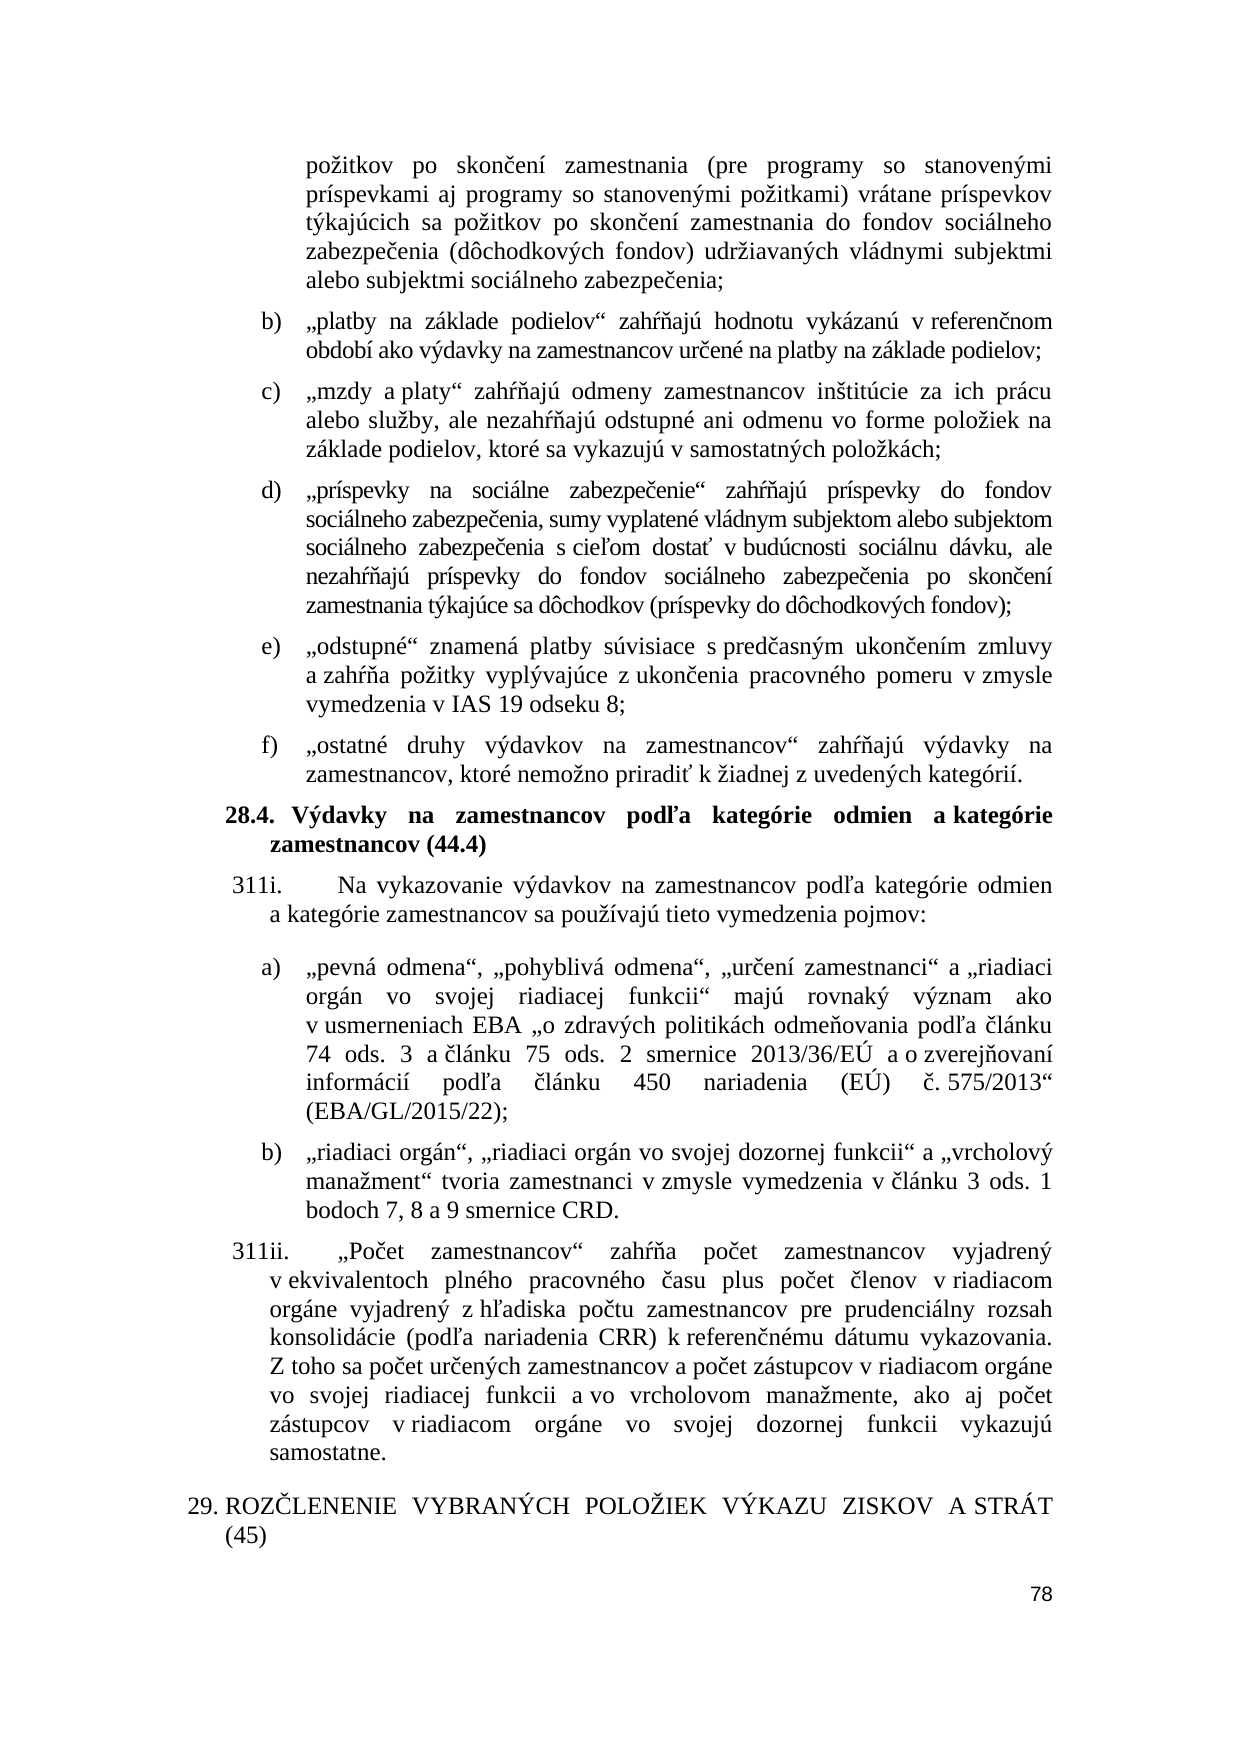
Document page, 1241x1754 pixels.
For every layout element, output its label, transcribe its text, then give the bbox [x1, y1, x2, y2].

text d) „príspevky na sociálne zabezpečenie“ zahŕňajú príspevky do fondov sociálneho zabezpečenia, sumy vyplatené vládnym subjektom alebo subjektom sociálneho zabezpečenia s cieľom dostať v budúcnosti sociálnu dávku, ale nezahŕňajú príspevky do fondov sociálneho zabezpečenia po skončení zamestnania týkajúce sa dôchodkov (príspevky do dôchodkových fondov); [261, 475, 1053, 619]
text f) „ostatné druhy výdavkov na zamestnancov“ zahŕňajú výdavky na zamestnancov, ktoré nemožno priradiť k žiadnej z uvedených kategórií. [261, 730, 1053, 787]
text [261, 150, 1053, 294]
text b) „platby na základe podielov“ zahŕňajú hodnotu vykázanú v referenčnom období ako výdavky na zamestnancov určené na platby na základe podielov; [261, 306, 1053, 364]
list 311i. Na vykazovanie výdavkov na zamestnancov podľa kategórie odmien a kategórie zamestnancov sa používajú tieto vymedzenia pojmov: [232, 870, 1053, 927]
list 311ii. „Počet zamestnancov“ zahŕňa počet zamestnancov vyjadrený v ekvivalentoch plného pracovného času plus počet členov v riadiacom orgáne vyjadrený z hľadiska počtu zamestnancov pre prudenciálny rozsah konsolidácie (podľa nariadenia CRR) k referenčnému dátumu vykazovania. Z toho sa počet určených zamestnancov a počet zástupcov v riadiacom orgáne vo svojej riadiacej funkcii a vo vrcholovom manažmente, ako aj počet zástupcov v riadiacom orgáne vo svojej dozornej funkcii vykazujú samostatne. [232, 1236, 1053, 1466]
text a) „pevná odmena“, „pohyblivá odmena“, „určení zamestnanci“ a „riadiaci orgán vo svojej riadiacej funkcii“ majú rovnaký význam ako v usmerneniach EBA „o zdravých politikách odmeňovania podľa článku 74 ods. 3 a článku 75 ods. 2 smernice 2013/36/EÚ a o zverejňovaní informácií podľa článku 450 nariadenia (EÚ) č. 575/2013“ (EBA/GL/2015/22); [261, 952, 1053, 1125]
text b) „riadiaci orgán“, „riadiaci orgán vo svojej dozornej funkcii“ a „vrcholový manažment“ tvoria zamestnanci v zmysle vymedzenia v článku 3 ods. 1 bodoch 7, 8 a 9 smernice CRD. [261, 1137, 1053, 1224]
text e) „odstupné“ znamená platby súvisiace s predčasným ukončením zmluvy a zahŕňa požitky vyplývajúce z ukončenia pracovného pomeru v zmysle vymedzenia v IAS 19 odseku 8; [261, 631, 1053, 717]
subtitle 28.4. Výdavky na zamestnancov podľa kategórie odmien a kategórie zamestnancov (44.4) [225, 800, 1053, 857]
subtitle 29. Rozčlenenie vybraných položiek výkazu ziskov a strát (45) [187, 1491, 1053, 1549]
text c) „mzdy a platy“ zahŕňajú odmeny zamestnancov inštitúcie za ich prácu alebo služby, ale nezahŕňajú odstupné ani odmenu vo forme položiek na základe podielov, ktoré sa vykazujú v samostatných položkách; [261, 376, 1053, 462]
